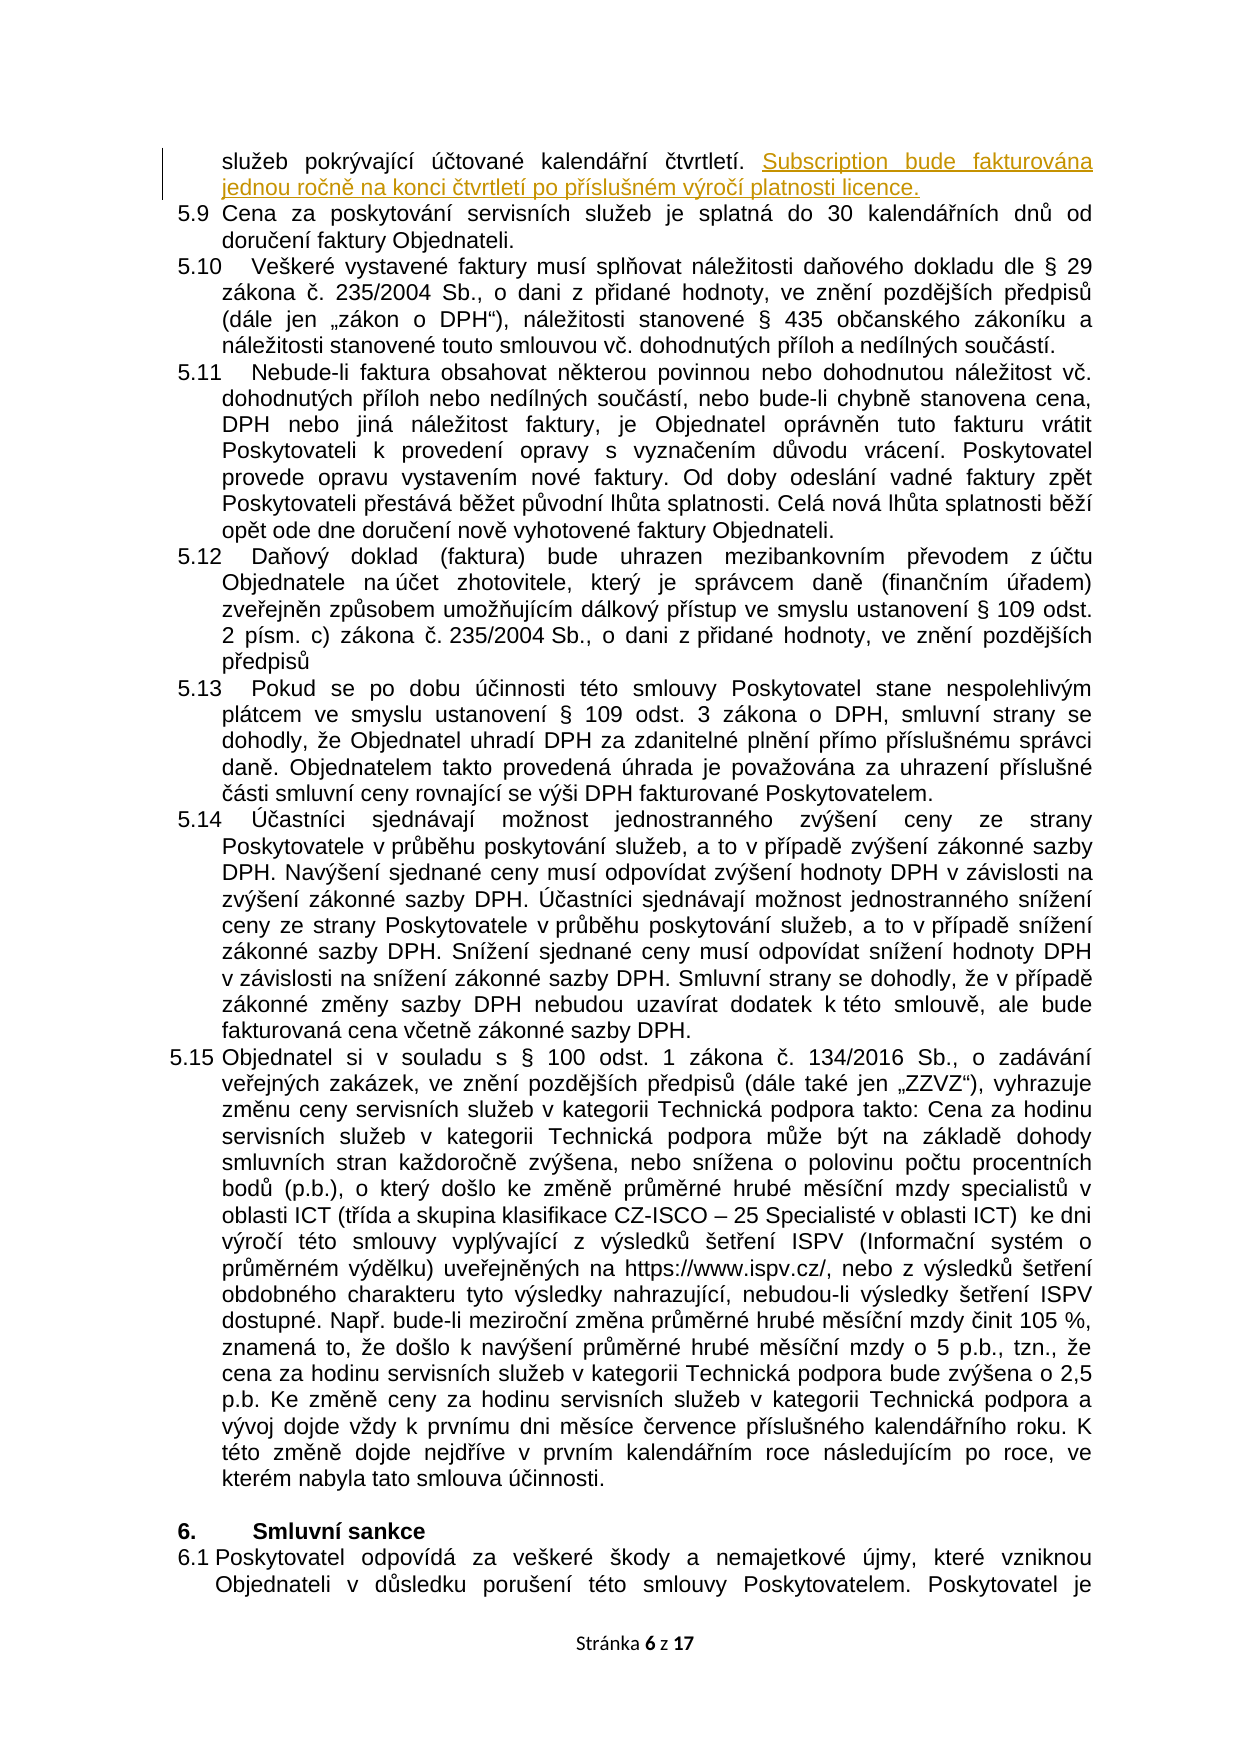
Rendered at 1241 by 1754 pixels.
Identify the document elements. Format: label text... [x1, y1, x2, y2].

list Nebude-li faktura obsahovat některou povinnou nebo dohodnutou náležitost vč. dohodnutých příloh nebo nedílných součástí, nebo bude-li chybně stanovena cena, DPH nebo jiná náležitost faktury, je Objednatel oprávněn tuto fakturu vrátit Poskytovateli k provedení opravy s vyznačením důvodu vrácení. Poskytovatel provede opravu vystavením nové faktury. Od doby odeslání vadné faktury zpět Poskytovateli přestává běžet původní lhůta splatnosti. Celá nová lhůta splatnosti běží opět ode dne doručení nově vyhotovené faktury Objednateli. [177, 358, 1093, 543]
list Objednatel si v souladu s § 100 odst. 1 zákona č. 134/2016 Sb., o zadávání veřejných zakázek, ve znění pozdějších předpisů (dále také jen „ZZVZ“), vyhrazuje změnu ceny servisních služeb v kategorii Technická podpora takto: Cena za hodinu servisních služeb v kategorii Technická podpora může být na základě dohody smluvních stran každoročně zvýšena, nebo snížena o polovinu počtu procentních bodů (p.b.), o který došlo ke změně průměrné hrubé měsíční mzdy specialistů v oblasti ICT (třída a skupina klasifikace CZ-ISCO – 25 Specialisté v oblasti ICT) ke dni výročí této smlouvy vyplývající z výsledků šetření ISPV (Informační systém o průměrném výdělku) uveřejněných na https://www.ispv.cz/, nebo z výsledků šetření obdobného charakteru tyto výsledky nahrazující, nebudou-li výsledky šetření ISPV dostupné. Např. bude-li meziroční změna průměrné hrubé měsíční mzdy činit 105 %, znamená to, že došlo k navýšení průměrné hrubé měsíční mzdy o 5 p.b., tzn., že cena za hodinu servisních služeb v kategorii Technická podpora bude zvýšena o 2,5 p.b. Ke změně ceny za hodinu servisních služeb v kategorii Technická podpora a vývoj dojde vždy k prvnímu dni měsíce července příslušného kalendářního roku. K této změně dojde nejdříve v prvním kalendářním roce následujícím po roce, ve kterém nabyla tato smlouva účinnosti. [169, 1044, 1093, 1492]
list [177, 148, 1093, 200]
list Cena za poskytování servisních služeb je splatná do 30 kalendářních dnů od doručení faktury Objednateli. [177, 200, 1093, 253]
list Smluvní sankce [177, 1518, 1093, 1544]
list Účastníci sjednávají možnost jednostranného zvýšení ceny ze strany Poskytovatele v průběhu poskytování služeb, a to v případě zvýšení zákonné sazby DPH. Navýšení sjednané ceny musí odpovídat zvýšení hodnoty DPH v závislosti na zvýšení zákonné sazby DPH. Účastníci sjednávají možnost jednostranného snížení ceny ze strany Poskytovatele v průběhu poskytování služeb, a to v případě snížení zákonné sazby DPH. Snížení sjednané ceny musí odpovídat snížení hodnoty DPH v závislosti na snížení zákonné sazby DPH. Smluvní strany se dohodly, že v případě zákonné změny sazby DPH nebudou uzavírat dodatek k této smlouvě, ale bude fakturovaná cena včetně zákonné sazby DPH. [177, 806, 1093, 1044]
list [177, 1544, 1093, 1597]
list Veškeré vystavené faktury musí splňovat náležitosti daňového dokladu dle § 29 zákona č. 235/2004 Sb., o dani z přidané hodnoty, ve znění pozdějších předpisů (dále jen „zákon o DPH“), náležitosti stanovené § 435 občanského zákoníku a náležitosti stanovené touto smlouvou vč. dohodnutých příloh a nedílných součástí. [177, 253, 1093, 358]
list Pokud se po dobu účinnosti této smlouvy Poskytovatel stane nespolehlivým plátcem ve smyslu ustanovení § 109 odst. 3 zákona o DPH, smluvní strany se dohodly, že Objednatel uhradí DPH za zdanitelné plnění přímo příslušnému správci daně. Objednatelem takto provedená úhrada je považována za uhrazení příslušné části smluvní ceny rovnající se výši DPH fakturované Poskytovatelem. [177, 675, 1093, 806]
list Daňový doklad (faktura) bude uhrazen mezibankovním převodem z účtu Objednatele na účet zhotovitele, který je správcem daně (finančním úřadem) zveřejněn způsobem umožňujícím dálkový přístup ve smyslu ustanovení § 109 odst. 2 písm. c) zákona č. 235/2004 Sb., o dani z přidané hodnoty, ve znění pozdějších předpisů [177, 543, 1093, 675]
